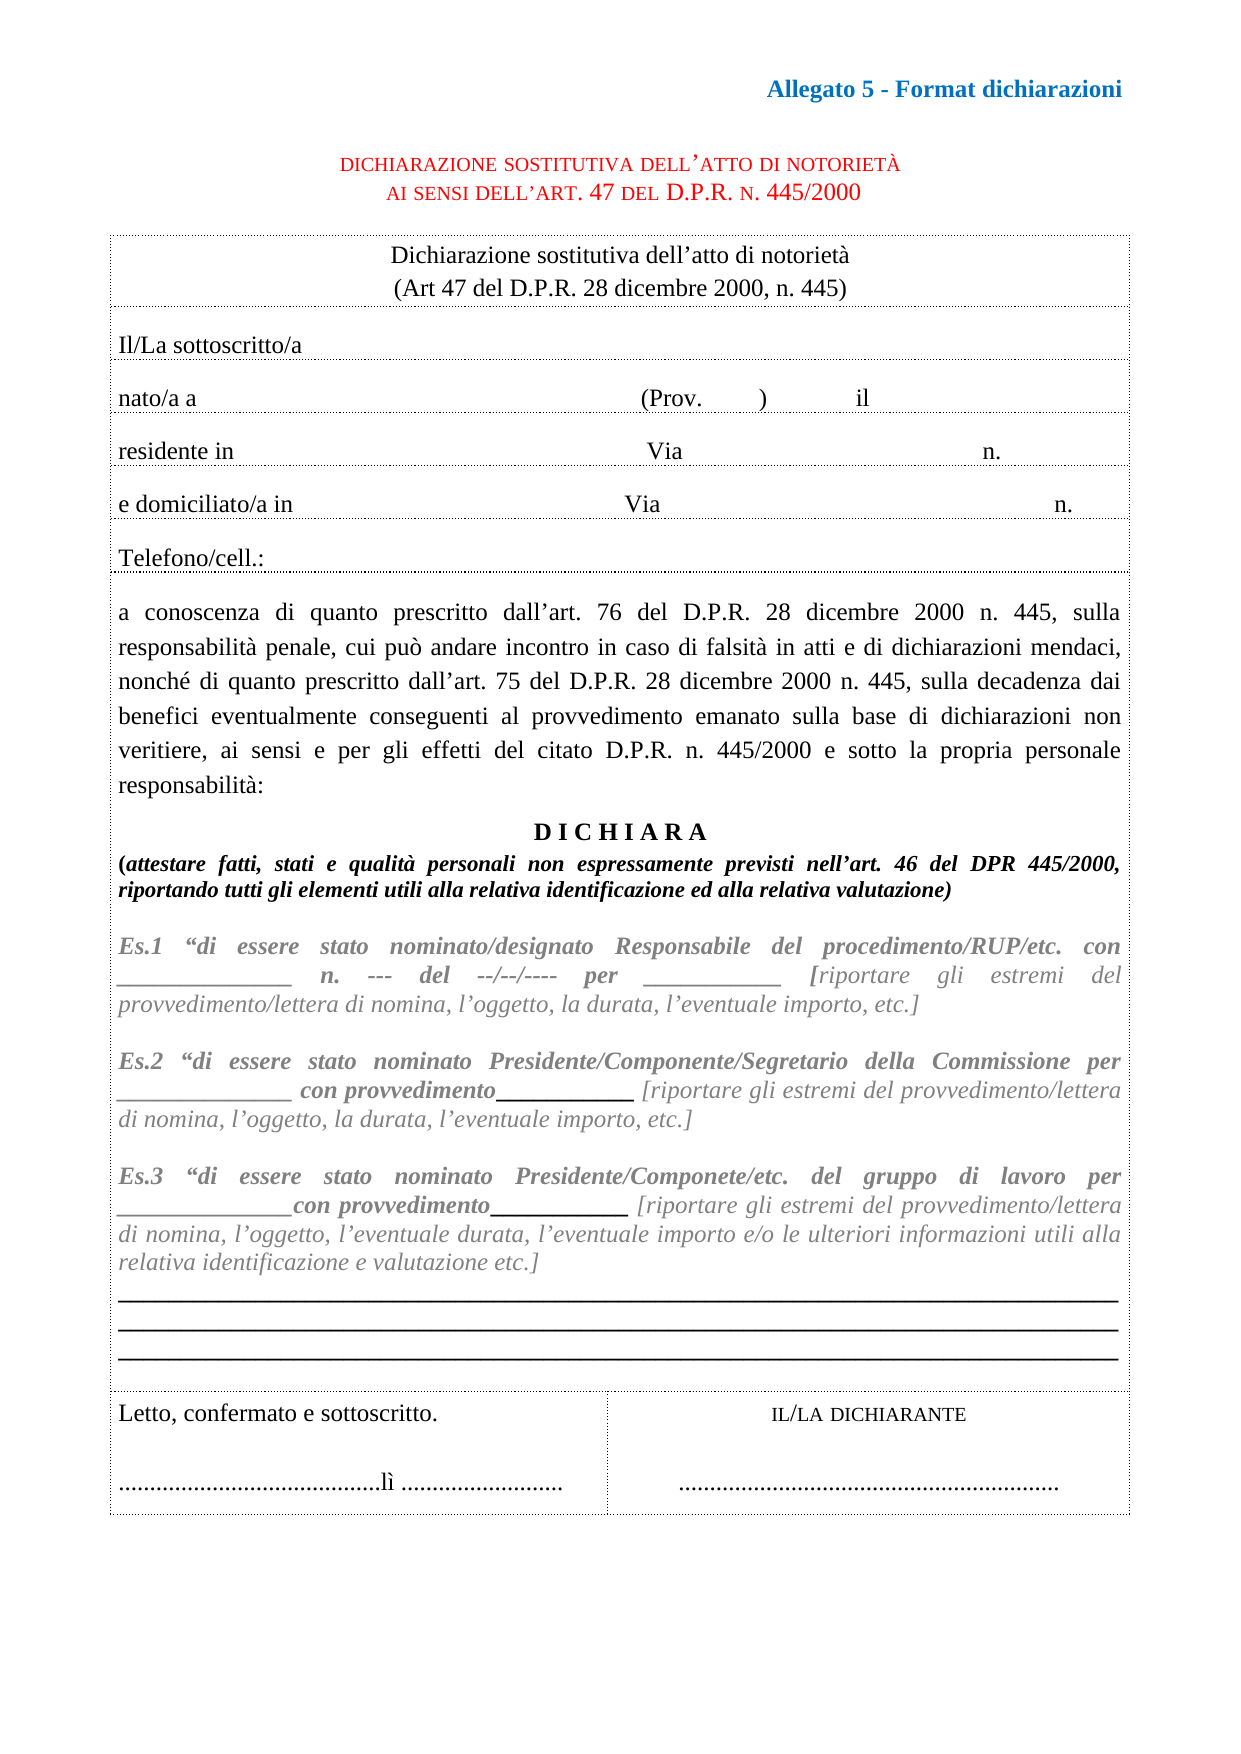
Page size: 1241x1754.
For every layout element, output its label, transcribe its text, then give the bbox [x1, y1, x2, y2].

table_cell e domiciliato/a in Via n. [111, 465, 1129, 518]
table_cell Telefono/cell.: [111, 518, 1129, 571]
table_cell Il/La sottoscritto/a [111, 306, 1129, 359]
table_cell Letto, confermato e sottoscritto. ..........................................lì .......................... [111, 1391, 608, 1514]
table_cell nato/a a (Prov. ) il [111, 359, 1129, 412]
table_header Dichiarazione sostitutiva dell’atto di notorietà (Art 47 del D.P.R. 28 dicembre 2000, n. 445) [111, 235, 1129, 306]
text dichiarazione sostitutiva dell’atto di notorietà [118, 148, 1122, 177]
table_cell a conoscenza di quanto prescritto dall’art. 76 del D.P.R. 28 dicembre 2000 n. 445, sulla responsabilità penale, cui può andare incontro in caso di falsità in atti e di dichiarazioni mendaci, nonché di quanto prescritto dall’art. 75 del D.P.R. 28 dicembre 2000 n. 445, sulla decadenza dai benefici eventualmente conseguenti al provvedimento emanato sulla base di dichiarazioni non veritiere, ai sensi e per gli effetti del citato D.P.R. n. 445/2000 e sotto la propria personale responsabilità: D I C H I A R A (attestare fatti, stati e qualità personali non espressamente previsti nell’art. 46 del DPR 445/2000, riportando tutti gli elementi utili alla relativa identificazione ed alla relativa valutazione) Es.1 “di essere stato nominato/designato Responsabile del procedimento/RUP/etc. con ______________ n. --- del --/--/---- per ___________ [riportare gli estremi del provvedimento/lettera di nomina, l’oggetto, la durata, l’eventuale importo, etc.] Es.2 “di essere stato nominato Presidente/Componente/Segretario della Commissione per ______________ con provvedimento___________ [riportare gli estremi del provvedimento/lettera di nomina, l’oggetto, la durata, l’eventuale importo, etc.] Es.3 “di essere stato nominato Presidente/Componete/etc. del gruppo di lavoro per ______________con provvedimento___________ [riportare gli estremi del provvedimento/lettera di nomina, l’oggetto, l’eventuale durata, l’eventuale importo e/o le ulteriori informazioni utili alla relativa identificazione e valutazione etc.] ________________________________________________________________________________________________________________________________________________________________________________________________________________________________________________ [111, 571, 1129, 1391]
table_cell residente in Via n. [111, 412, 1129, 465]
table_cell il/la dichiarante ............................................................. [608, 1391, 1129, 1514]
text ai sensi DELL’ART. 47 del D.P.R. n. 445/2000 [118, 177, 1122, 206]
